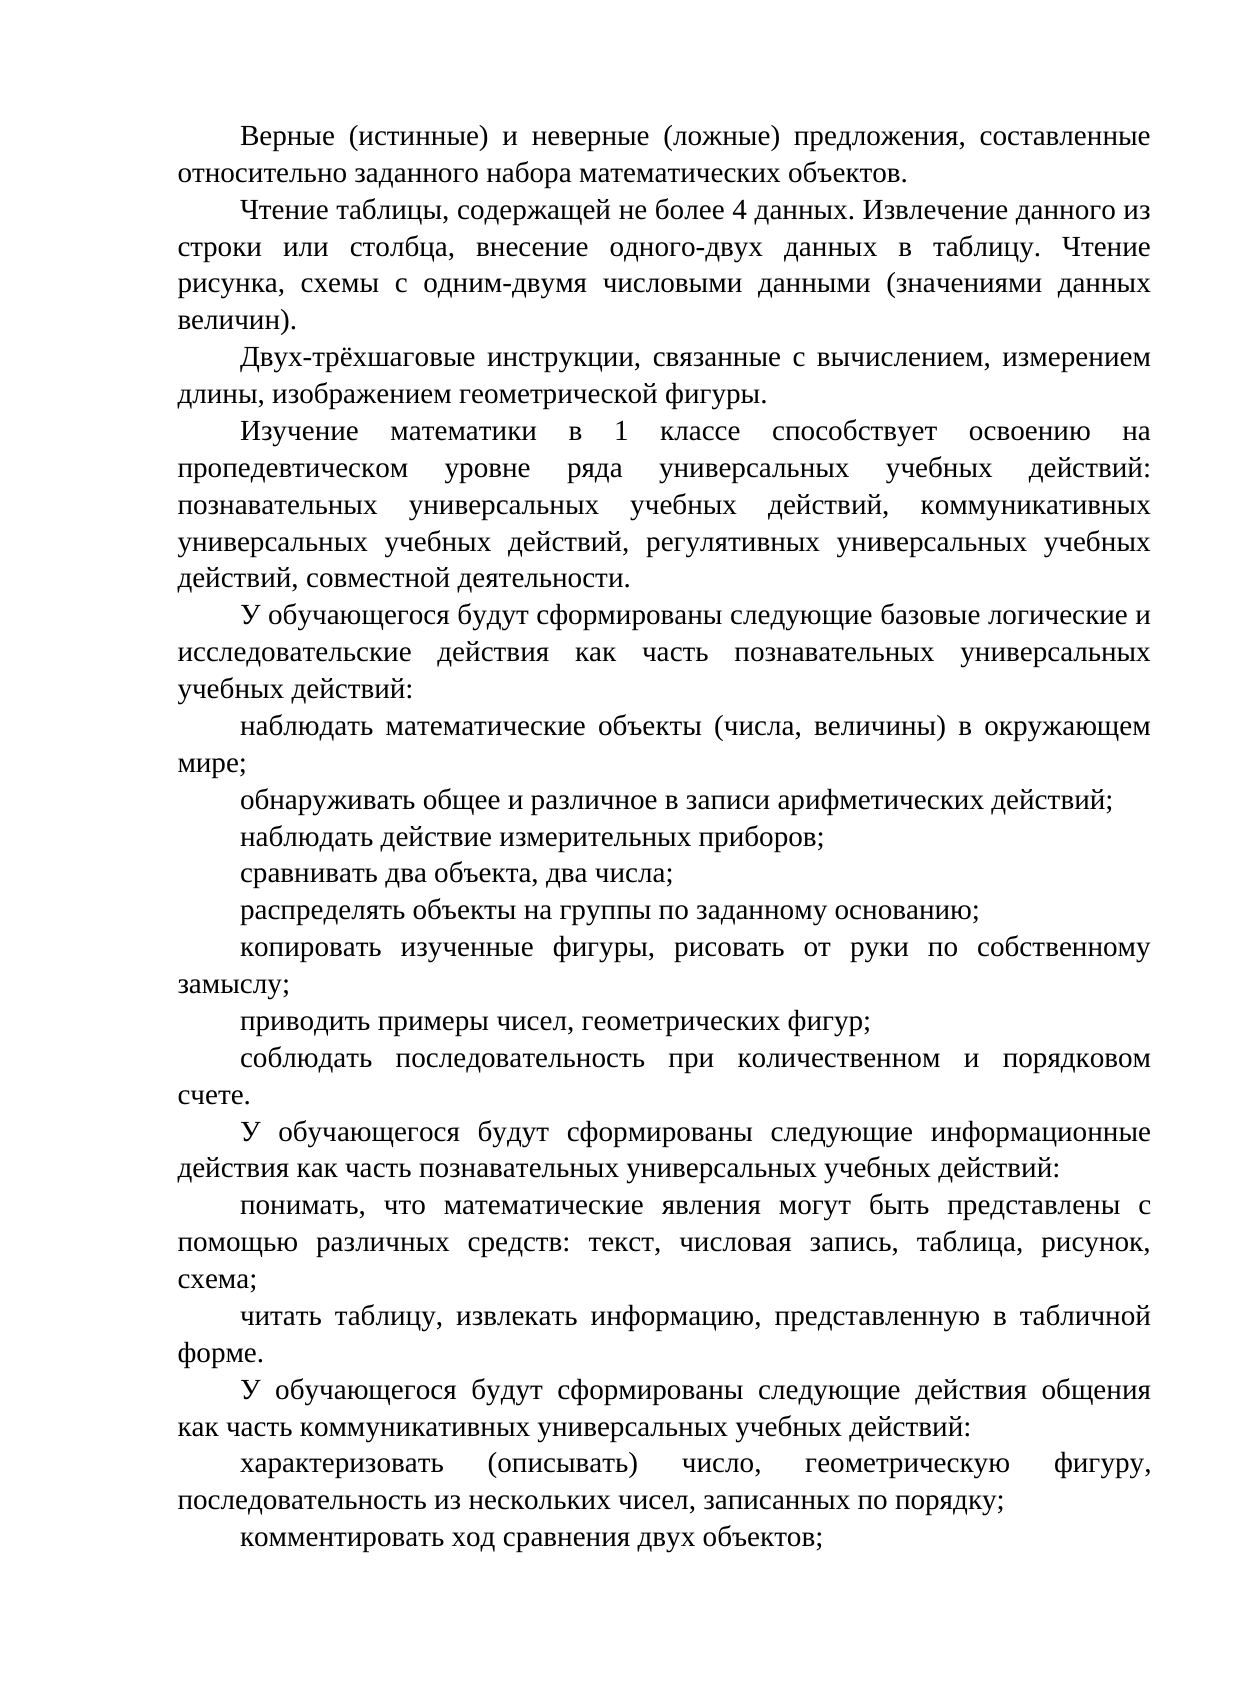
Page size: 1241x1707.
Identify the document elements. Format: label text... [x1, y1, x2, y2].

text приводить примеры чисел, геометрических фигур; [177, 1003, 1152, 1037]
text Верные (истинные) и неверные (ложные) предложения, составленные относительно заданного набора математических объектов. [177, 118, 1152, 188]
text Двух-трёхшаговые инструкции, связанные с вычислением, измерением длины, изображением геометрической фигуры. [177, 339, 1152, 410]
text наблюдать действие измерительных приборов; [177, 819, 1152, 852]
text сравнивать два объекта, два числа; [177, 856, 1152, 889]
text читать таблицу, извлекать информацию, представленную в табличной форме. [177, 1298, 1152, 1368]
text обнаруживать общее и различное в записи арифметических действий; [177, 782, 1152, 815]
text соблюдать последовательность при количественном и порядковом счете. [177, 1040, 1152, 1110]
text У обучающегося будут сформированы следующие базовые логические и исследовательские действия как часть познавательных универсальных учебных действий: [177, 597, 1152, 705]
text комментировать ход сравнения двух объектов; [177, 1519, 1152, 1553]
text характеризовать (описывать) число, геометрическую фигуру, последовательность из нескольких чисел, записанных по порядку; [177, 1446, 1152, 1516]
text наблюдать математические объекты (числа, величины) в окружающем мире; [177, 708, 1152, 778]
text У обучающегося будут сформированы следующие информационные действия как часть познавательных универсальных учебных действий: [177, 1114, 1152, 1184]
text понимать, что математические явления могут быть представлены с помощью различных средств: текст, числовая запись, таблица, рисунок, схема; [177, 1187, 1152, 1295]
text У обучающегося будут сформированы следующие действия общения как часть коммуникативных универсальных учебных действий: [177, 1372, 1152, 1442]
text Изучение математики в 1 классе способствует освоению на пропедевтическом уровне ряда универсальных учебных действий: познавательных универсальных учебных действий, коммуникативных универсальных учебных действий, регулятивных универсальных учебных действий, совместной деятельности. [177, 413, 1152, 594]
text распределять объекты на группы по заданному основанию; [177, 892, 1152, 926]
text Чтение таблицы, содержащей не более 4 данных. Извлечение данного из строки или столбца, внесение одного-двух данных в таблицу. Чтение рисунка, схемы с одним-двумя числовыми данными (значениями данных величин). [177, 192, 1152, 336]
text копировать изученные фигуры, рисовать от руки по собственному замыслу; [177, 929, 1152, 1000]
